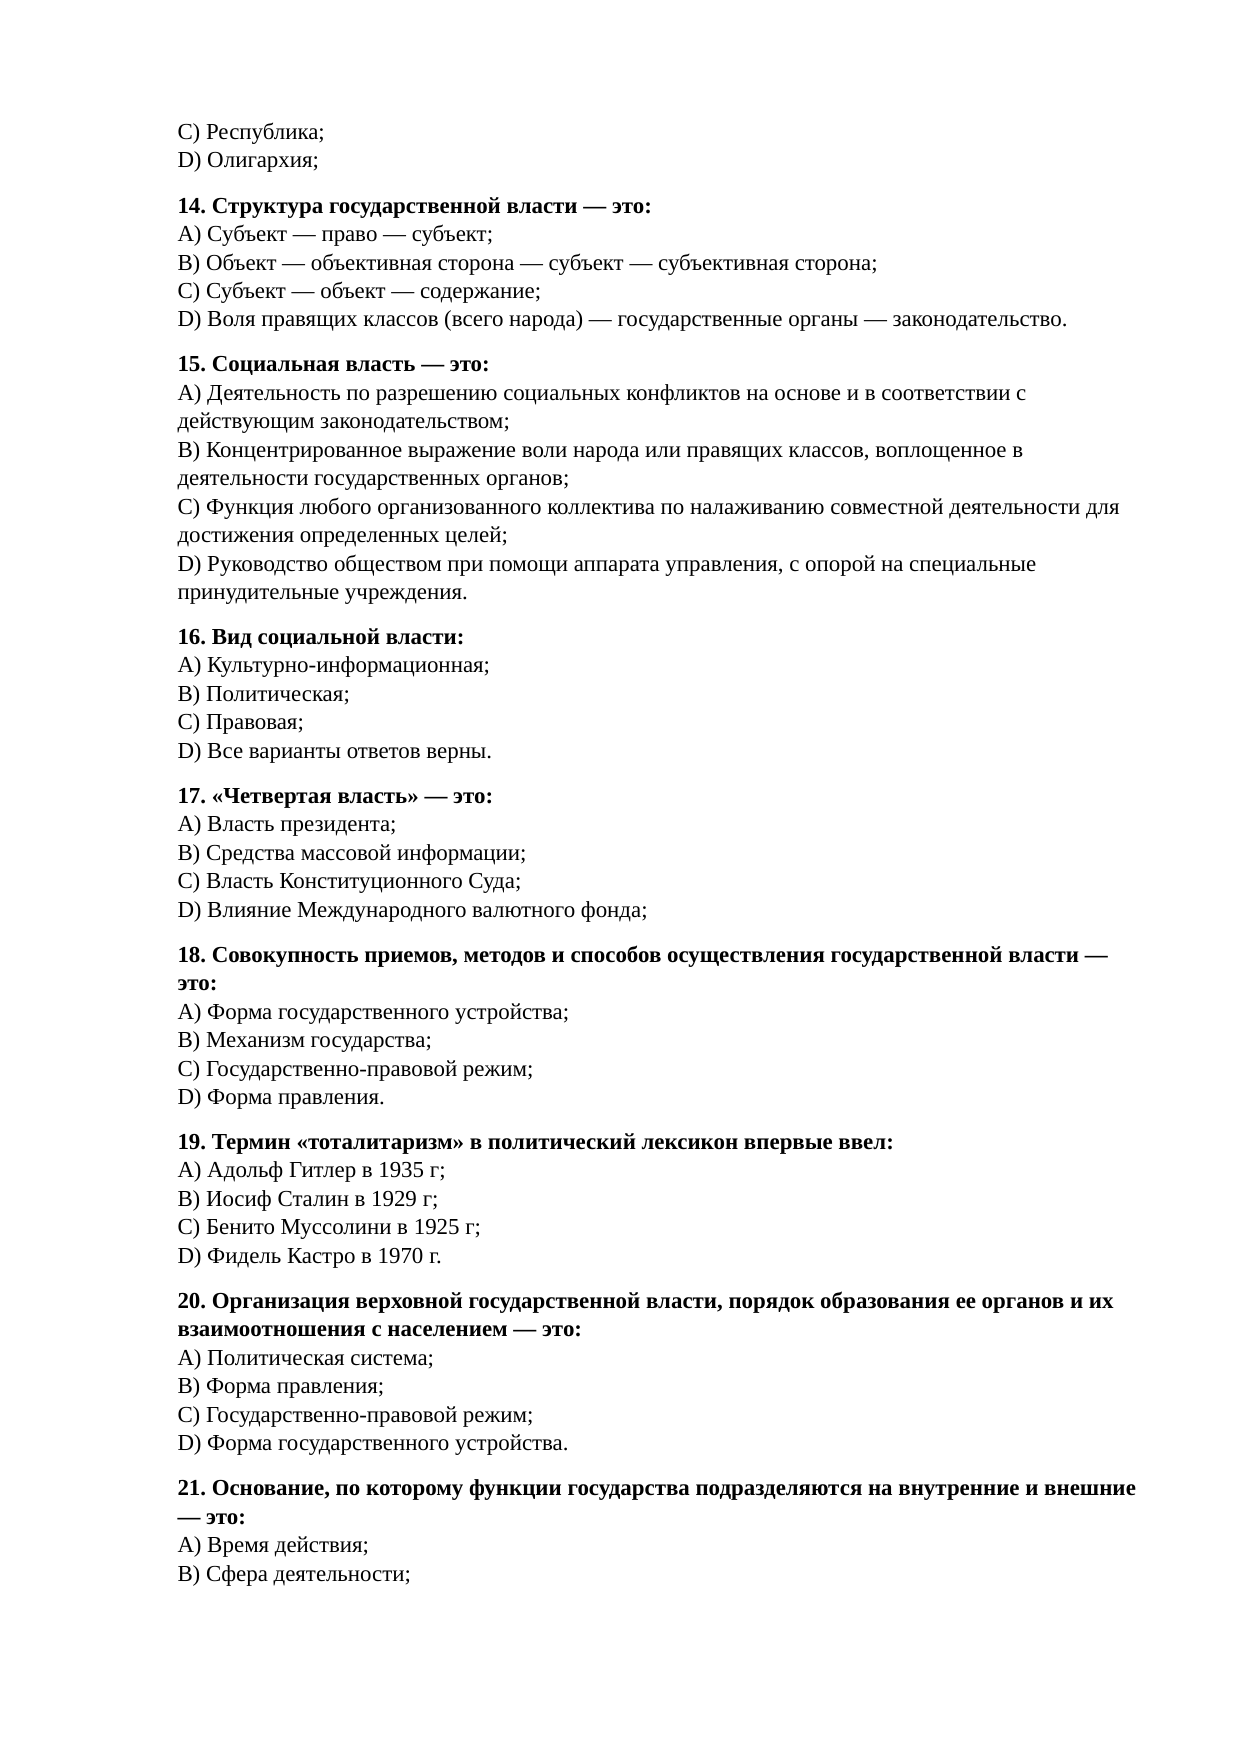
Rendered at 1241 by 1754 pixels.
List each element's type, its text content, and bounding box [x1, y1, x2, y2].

text 15. Социальная власть — это: A) Деятельность по разрешению социальных конфликтов на основе и в соответствии с действующим законодательством; B) Концентрированное выражение воли народа или правящих классов, воплощенное в деятельности государственных органов; C) Функция любого организованного коллектива по налаживанию совместной деятельности для достижения определенных целей; D) Руководство обществом при помощи аппарата управления, с опорой на специальные принудительные учреждения. [177, 351, 1152, 604]
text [177, 118, 1152, 173]
text 19. Термин «тоталитаризм» в политический лексикон впервые ввел: A) Адольф Гитлер в 1935 г; B) Иосиф Сталин в 1929 г; C) Бенито Муссолини в 1925 г; D) Фидель Кастро в 1970 г. [177, 1128, 1152, 1268]
text 18. Совокупность приемов, методов и способов осуществления государственной власти — это: A) Форма государственного устройства; B) Механизм государства; C) Государственно-правовой режим; D) Форма правления. [177, 941, 1152, 1109]
text 20. Организация верховной государственной власти, порядок образования ее органов и их взаимоотношения с населением — это: A) Политическая система; B) Форма правления; C) Государственно-правовой режим; D) Форма государственного устройства. [177, 1287, 1152, 1456]
text 14. Структура государственной власти — это: A) Субъект — право — субъект; B) Объект — объективная сторона — субъект — субъективная сторона; C) Субъект — объект — содержание; D) Воля правящих классов (всего народа) — государственные органы — законодательство. [177, 192, 1152, 332]
text 16. Вид социальной власти: A) Культурно-информационная; B) Политическая; C) Правовая; D) Все варианты ответов верны. [177, 623, 1152, 763]
text 17. «Четвертая власть» — это: A) Власть президента; B) Средства массовой информации; C) Власть Конституционного Суда; D) Влияние Международного валютного фонда; [177, 782, 1152, 922]
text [177, 1474, 1152, 1586]
